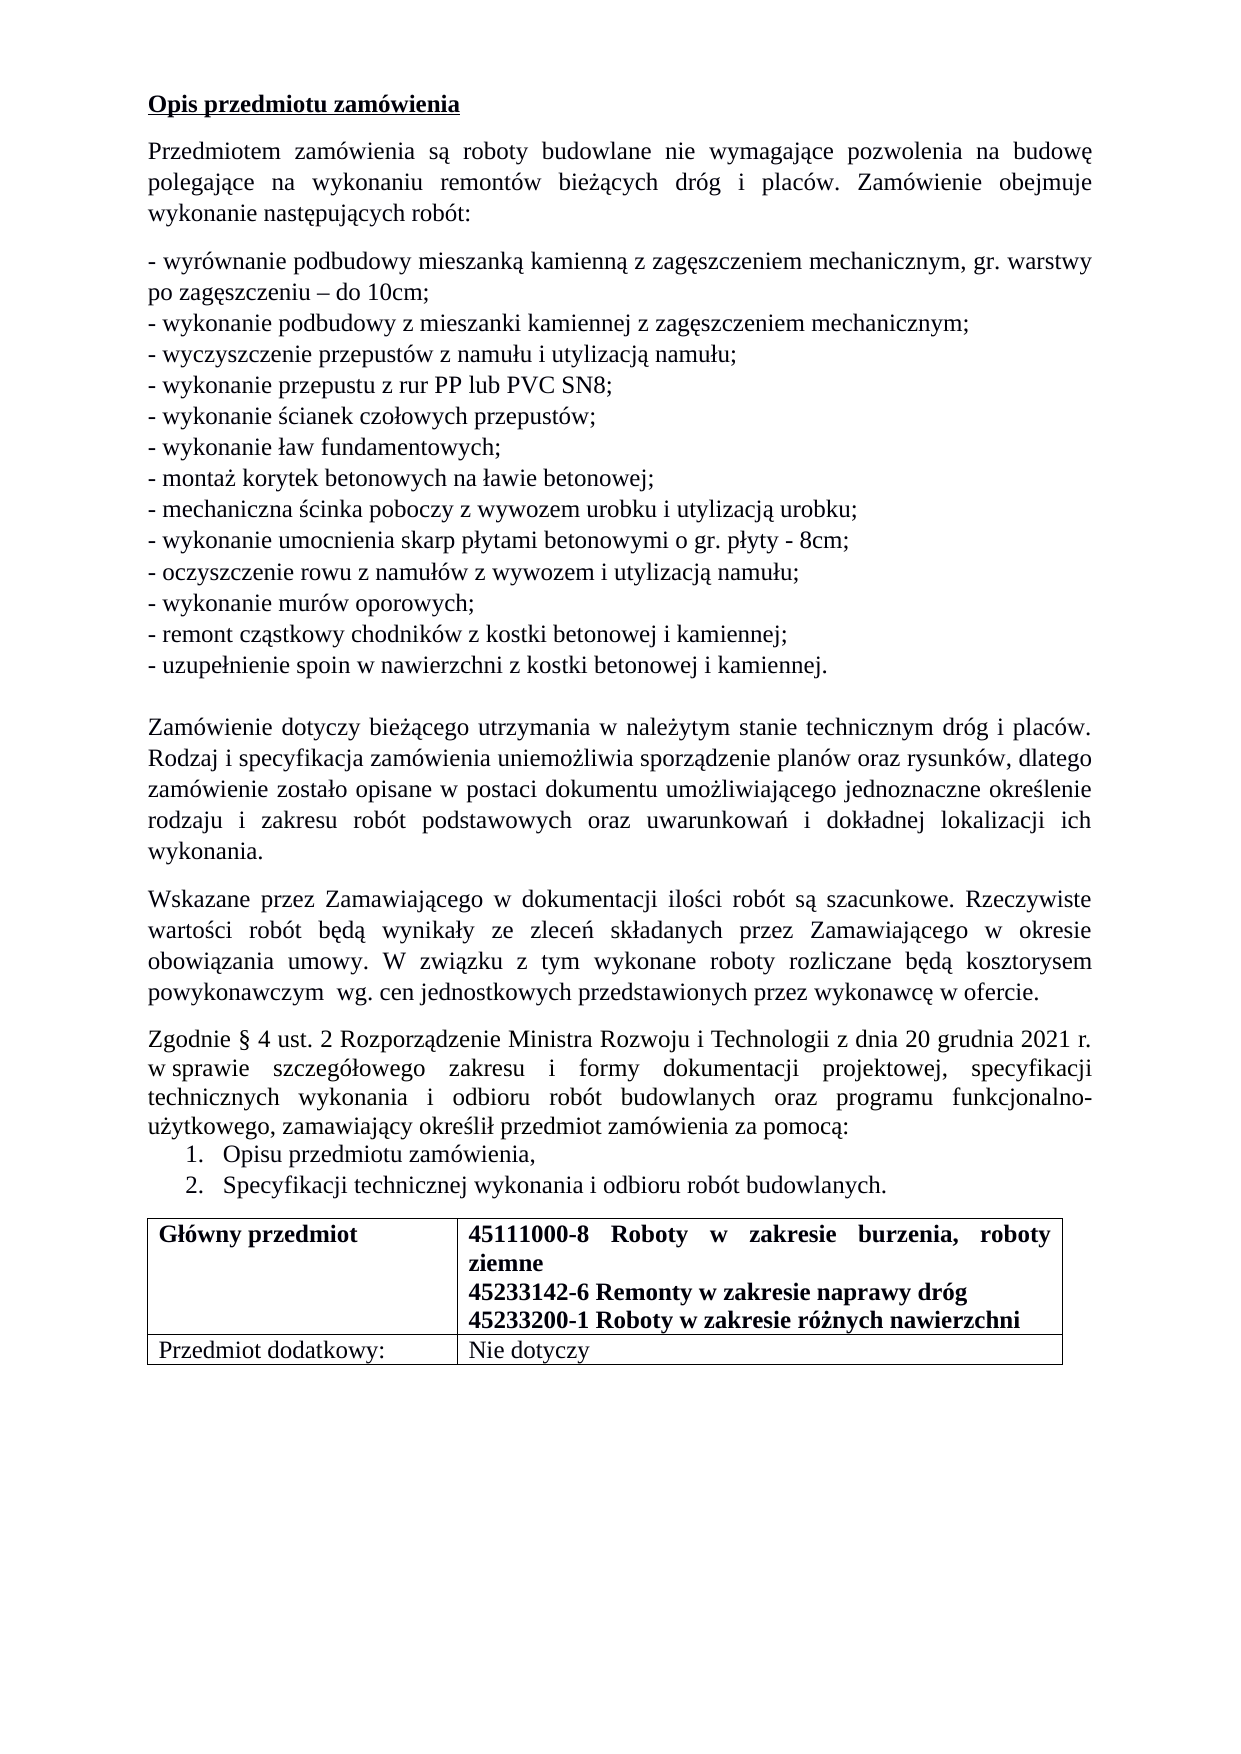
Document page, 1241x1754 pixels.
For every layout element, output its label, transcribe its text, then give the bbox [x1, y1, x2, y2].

text - wykonanie ścianek czołowych przepustów; [148, 401, 1093, 430]
list Specyfikacji technicznej wykonania i odbioru robót budowlanych. [185, 1171, 1093, 1199]
text Opis przedmiotu zamówienia [148, 89, 1093, 117]
table_header Główny przedmiot [148, 1219, 457, 1334]
text - wykonanie murów oporowych; [148, 588, 1093, 616]
text - mechaniczna ścinka poboczy z wywozem urobku i utylizacją urobku; [148, 494, 1093, 523]
text - wyrównanie podbudowy mieszanką kamienną z zagęszczeniem mechanicznym, gr. warstwy po zagęszczeniu – do 10cm; [148, 246, 1093, 306]
text - montaż korytek betonowych na ławie betonowej; [148, 463, 1093, 492]
text - oczyszczenie rowu z namułów z wywozem i utylizacją namułu; [148, 557, 1093, 585]
text Zamówienie dotyczy bieżącego utrzymania w należytym stanie technicznym dróg i placów. Rodzaj i specyfikacja zamówienia uniemożliwia sporządzenie planów oraz rysunków, dlatego zamówienie zostało opisane w postaci dokumentu umożliwiającego jednoznaczne określenie rodzaju i zakresu robót podstawowych oraz uwarunkowań i dokładnej lokalizacji ich wykonania. [148, 712, 1093, 865]
list Opisu przedmiotu zamówienia, [185, 1139, 1093, 1168]
table_header 45111000-8 Roboty w zakresie burzenia, roboty ziemne 45233142-6 Remonty w zakresie naprawy dróg 45233200-1 Roboty w zakresie różnych nawierzchni [458, 1219, 1062, 1334]
table_cell Nie dotyczy [458, 1335, 1062, 1364]
text - wykonanie przepustu z rur PP lub PVC SN8; [148, 370, 1093, 399]
text - wykonanie umocnienia skarp płytami betonowymi o gr. płyty - 8cm; [148, 526, 1093, 554]
text - wyczyszczenie przepustów z namułu i utylizacją namułu; [148, 339, 1093, 368]
table_cell Przedmiot dodatkowy: [148, 1335, 457, 1364]
text - wykonanie ław fundamentowych; [148, 432, 1093, 461]
text - remont cząstkowy chodników z kostki betonowej i kamiennej; [148, 619, 1093, 647]
text Wskazane przez Zamawiającego w dokumentacji ilości robót są szacunkowe. Rzeczywiste wartości robót będą wynikały ze zleceń składanych przez Zamawiającego w okresie obowiązania umowy. W związku z tym wykonane roboty rozliczane będą kosztorysem powykonawczym wg. cen jednostkowych przedstawionych przez wykonawcę w ofercie. [148, 884, 1093, 1006]
text Przedmiotem zamówienia są roboty budowlane nie wymagające pozwolenia na budowę polegające na wykonaniu remontów bieżących dróg i placów. Zamówienie obejmuje wykonanie następujących robót: [148, 136, 1093, 227]
text - uzupełnienie spoin w nawierzchni z kostki betonowej i kamiennej. [148, 650, 1093, 678]
text - wykonanie podbudowy z mieszanki kamiennej z zagęszczeniem mechanicznym; [148, 308, 1093, 337]
text Zgodnie § 4 ust. 2 Rozporządzenie Ministra Rozwoju i Technologii z dnia 20 grudnia 2021 r. w sprawie szczegółowego zakresu i formy dokumentacji projektowej, specyfikacji technicznych wykonania i odbioru robót budowlanych oraz programu funkcjonalno-użytkowego, zamawiający określił przedmiot zamówienia za pomocą: [148, 1024, 1093, 1139]
